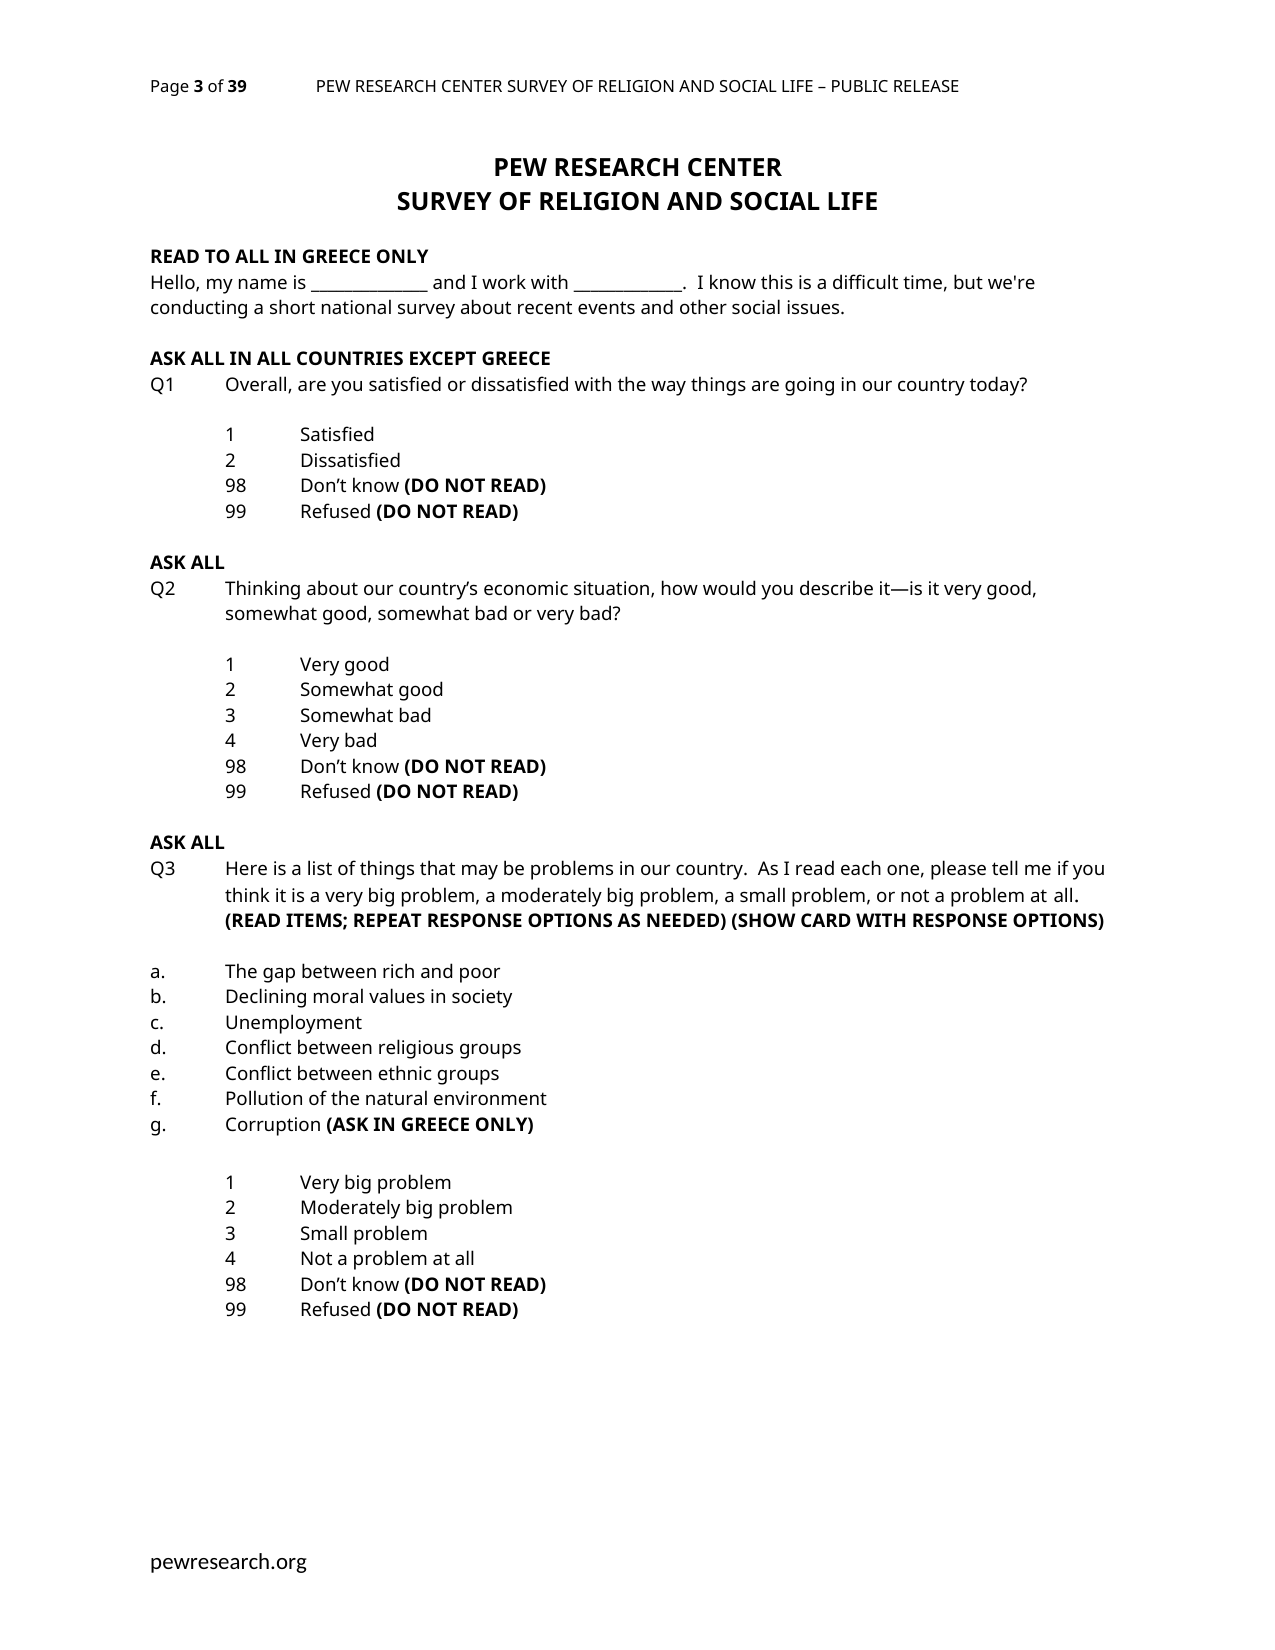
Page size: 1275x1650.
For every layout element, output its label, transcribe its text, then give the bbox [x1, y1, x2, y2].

text b. Declining moral values in society [150, 983, 1125, 1009]
text 99 Refused (DO NOT READ) [225, 1297, 1125, 1322]
text 1 Satisfied [225, 422, 1125, 447]
text 1 Very big problem [225, 1169, 1125, 1195]
text 2 Moderately big problem [225, 1195, 1125, 1220]
text c. Unemployment [150, 1009, 1125, 1034]
text 2 Dissatisfied [225, 447, 1125, 473]
text a. The gap between rich and poor [150, 958, 1125, 983]
text ASK ALL [150, 829, 1125, 855]
text 98 Don’t know (DO NOT READ) [225, 473, 1125, 498]
text 98 Don’t know (DO NOT READ) [225, 1271, 1125, 1297]
text f. Pollution of the natural environment [150, 1086, 1125, 1111]
text PEW RESEARCH CENTER [150, 150, 1125, 184]
text Q2 Thinking about our country’s economic situation, how would you describe it—is it very good, somewhat good, somewhat bad or very bad? [150, 575, 1125, 626]
text ASK ALL IN ALL COUNTRIES EXCEPT GREECE [150, 346, 1125, 371]
text 1 Very good [225, 651, 1125, 676]
text d. Conflict between religious groups [150, 1034, 1125, 1060]
text 99 Refused (DO NOT READ) [225, 778, 1125, 804]
text 3 Somewhat bad [225, 702, 1125, 727]
text Hello, my name is ______________ and I work with _____________. I know this is a difficult time, but we're conducting a short national survey about recent events and other social issues. [150, 269, 1125, 320]
text 3 Small problem [225, 1220, 1125, 1246]
text 4 Not a problem at all [225, 1246, 1125, 1271]
text READ TO ALL IN GREECE ONLY [150, 244, 1125, 269]
text 99 Refused (DO NOT READ) [225, 498, 1125, 524]
text Q1 Overall, are you satisfied or dissatisfied with the way things are going in our country today? [150, 371, 1125, 397]
text ASK ALL [150, 549, 1125, 575]
text Q3 Here is a list of things that may be problems in our country. As I read each one, please tell me if you think it is a very big problem, a moderately big problem, a small problem, or not a problem at all. (READ ITEMS; REPEAT RESPONSE OPTIONS AS NEEDED) (SHOW CARD WITH RESPONSE OPTIONS) [150, 855, 1125, 933]
text 98 Don’t know (DO NOT READ) [225, 753, 1125, 778]
text SURVEY OF RELIGION AND SOCIAL LIFE [150, 184, 1125, 218]
text g. Corruption (ASK IN GREECE ONLY) [150, 1111, 1125, 1137]
text 2 Somewhat good [225, 676, 1125, 702]
text e. Conflict between ethnic groups [150, 1060, 1125, 1086]
text 4 Very bad [225, 727, 1125, 753]
